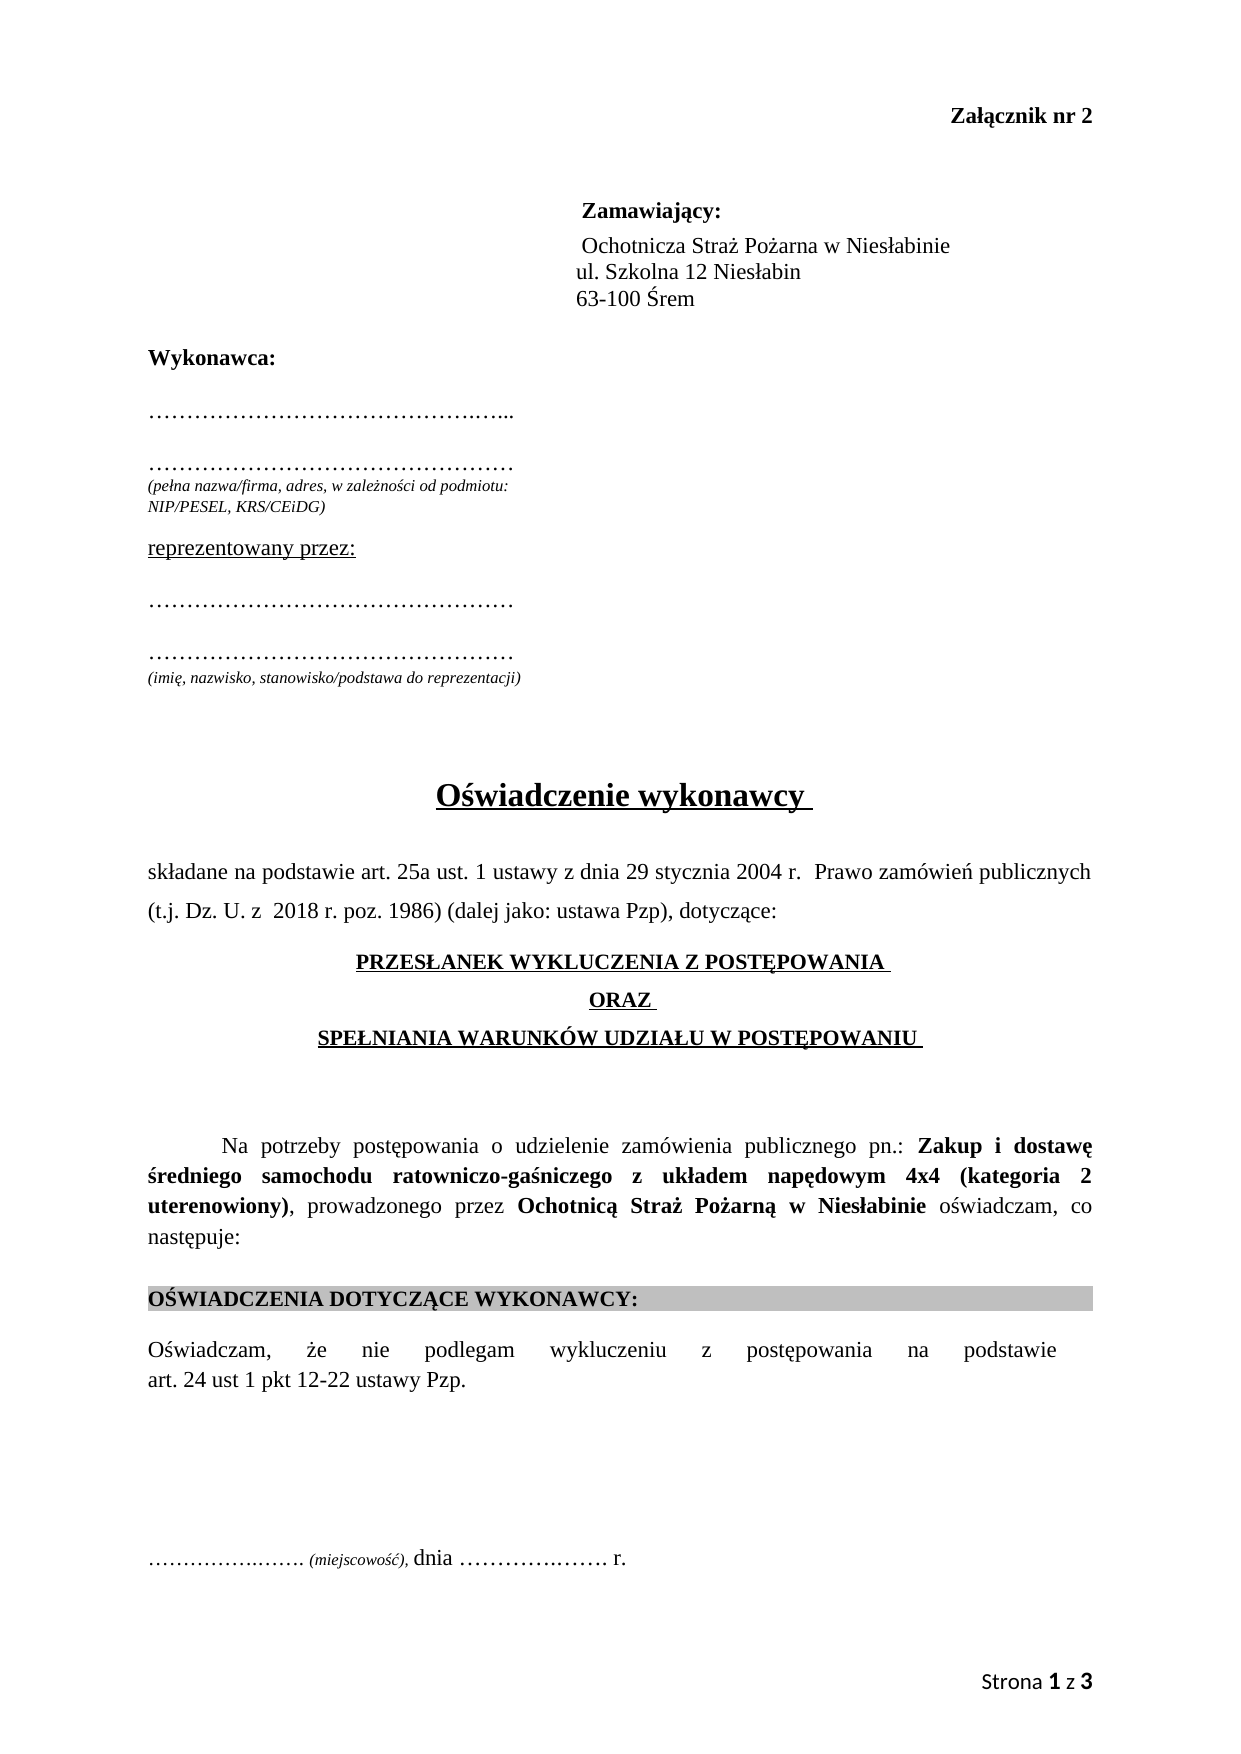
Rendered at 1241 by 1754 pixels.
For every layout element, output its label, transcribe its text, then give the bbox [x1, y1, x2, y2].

text ………………………………………… [148, 449, 517, 476]
text Wykonawca: [148, 344, 1093, 370]
text ORAZ [148, 987, 1093, 1012]
text (imię, nazwisko, stanowisko/podstawa do reprezentacji) [148, 668, 532, 687]
text Zamawiający: [576, 197, 1093, 224]
text …………………………………….…... [148, 397, 517, 423]
text składane na podstawie art. 25a ust. 1 ustawy z dnia 29 stycznia 2004 r. Prawo zamówień publicznych (t.j. Dz. U. z 2018 r. poz. 1986) (dalej jako: ustawa Pzp), dotyczące: [148, 858, 1093, 923]
text SPEŁNIANIA WARUNKÓW UDZIAŁU W POSTĘPOWANIU [148, 1024, 1093, 1078]
text Ochotnicza Straż Pożarna w Niesłabinie [576, 232, 1093, 258]
subtitle Załącznik nr 2 [207, 102, 1093, 128]
text reprezentowany przez: [148, 534, 1093, 560]
text PRZESŁANEK WYKLUCZENIA Z POSTĘPOWANIA [148, 949, 1093, 974]
text OŚWIADCZENIA DOTYCZĄCE WYKONAWCY: [148, 1286, 1093, 1311]
text …………….……. (miejscowość), dnia ………….……. r. [148, 1544, 1093, 1571]
text Oświadczam, że nie podlegam wykluczeniu z postępowania na podstawie art. 24 ust 1 pkt 12-22 ustawy Pzp. [148, 1336, 1093, 1393]
text (pełna nazwa/firma, adres, w zależności od podmiotu: NIP/PESEL, KRS/CEiDG) [148, 476, 517, 516]
text ………………………………………… [148, 586, 517, 613]
text 63-100 Śrem [576, 285, 1093, 311]
text Na potrzeby postępowania o udzielenie zamówienia publicznego pn.: Zakup i dostawę średniego samochodu ratowniczo-gaśniczego z układem napędowym 4x4 (kategoria 2 uterenowiony), prowadzonego przez Ochotnicą Straż Pożarną w Niesłabinie oświadczam, co następuje: [148, 1132, 1093, 1249]
text ………………………………………… [148, 638, 517, 664]
text ul. Szkolna 12 Niesłabin [576, 258, 1093, 285]
text Oświadczenie wykonawcy [148, 775, 1093, 813]
